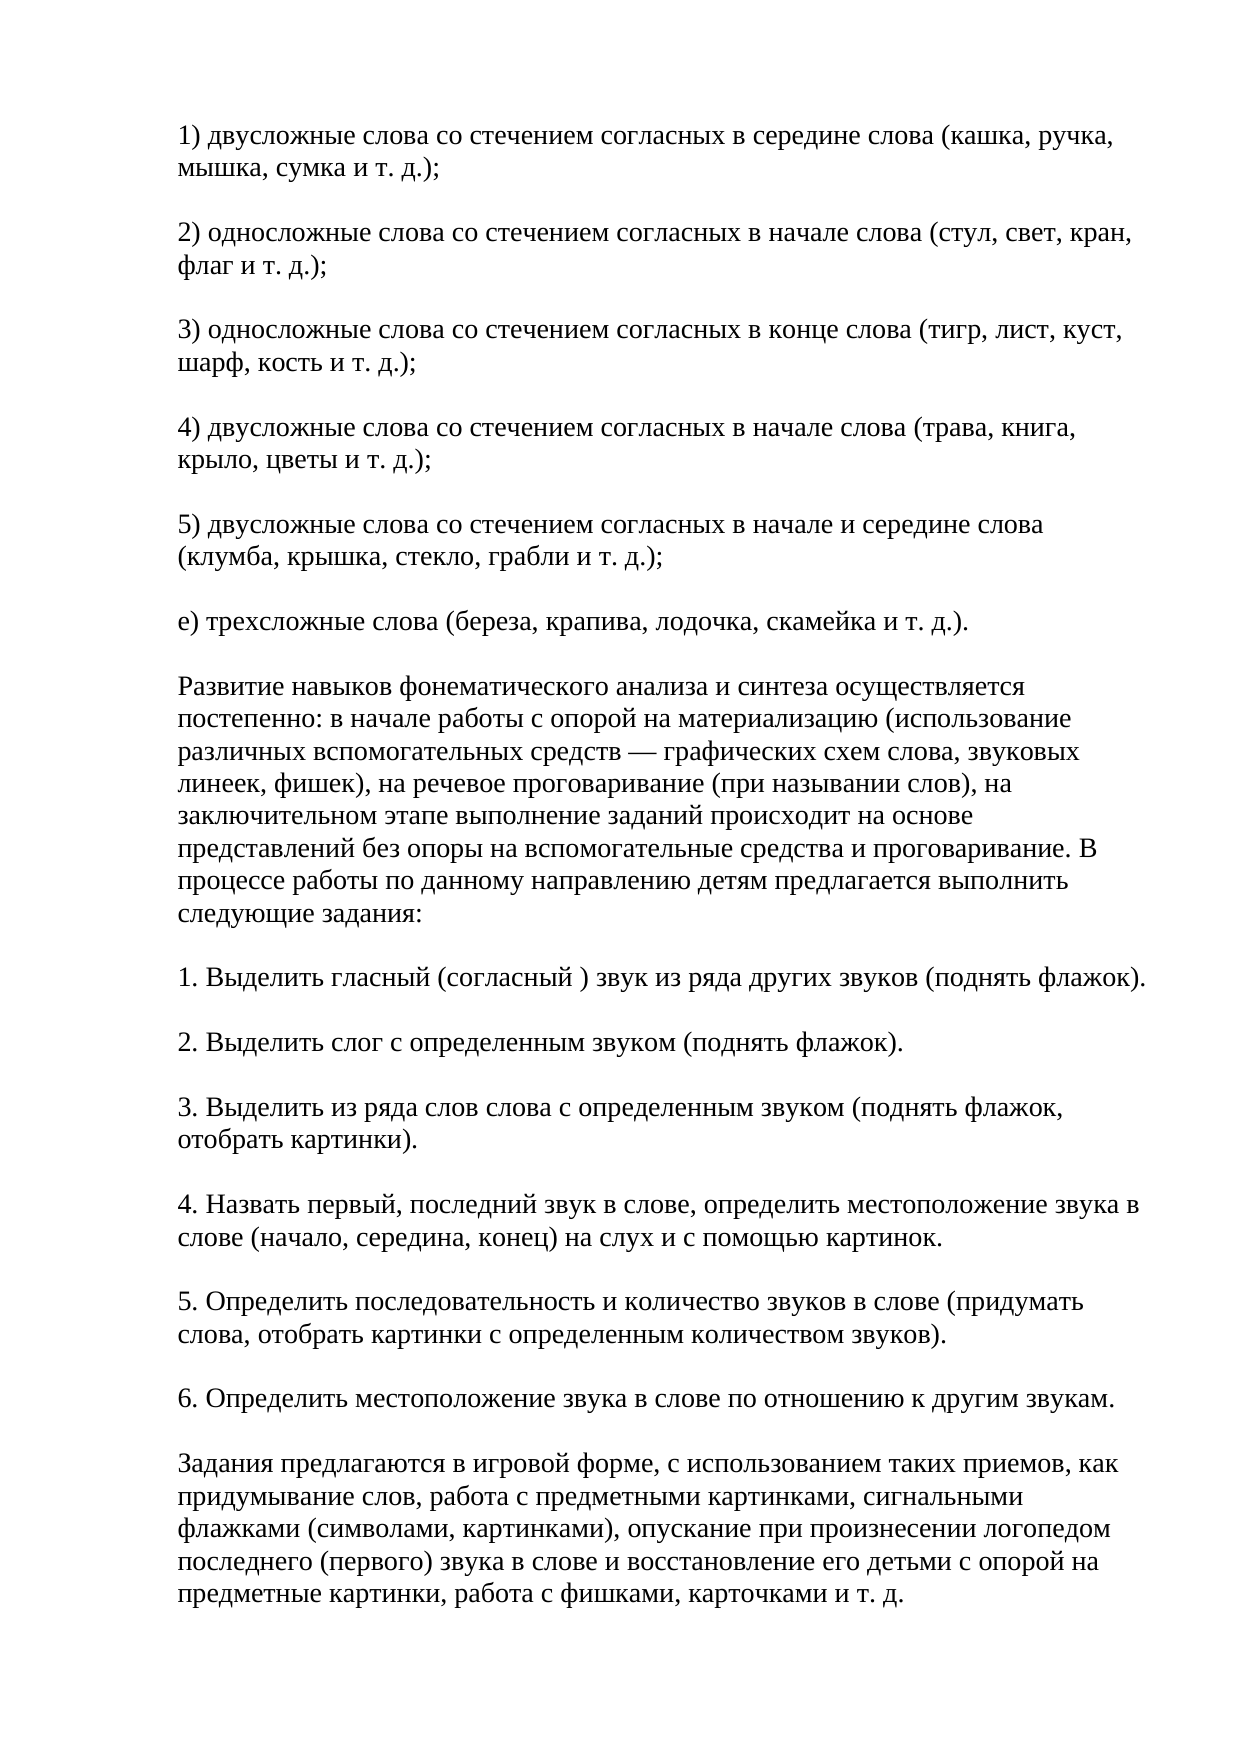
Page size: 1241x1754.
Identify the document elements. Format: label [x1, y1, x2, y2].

text [177, 118, 1152, 1608]
